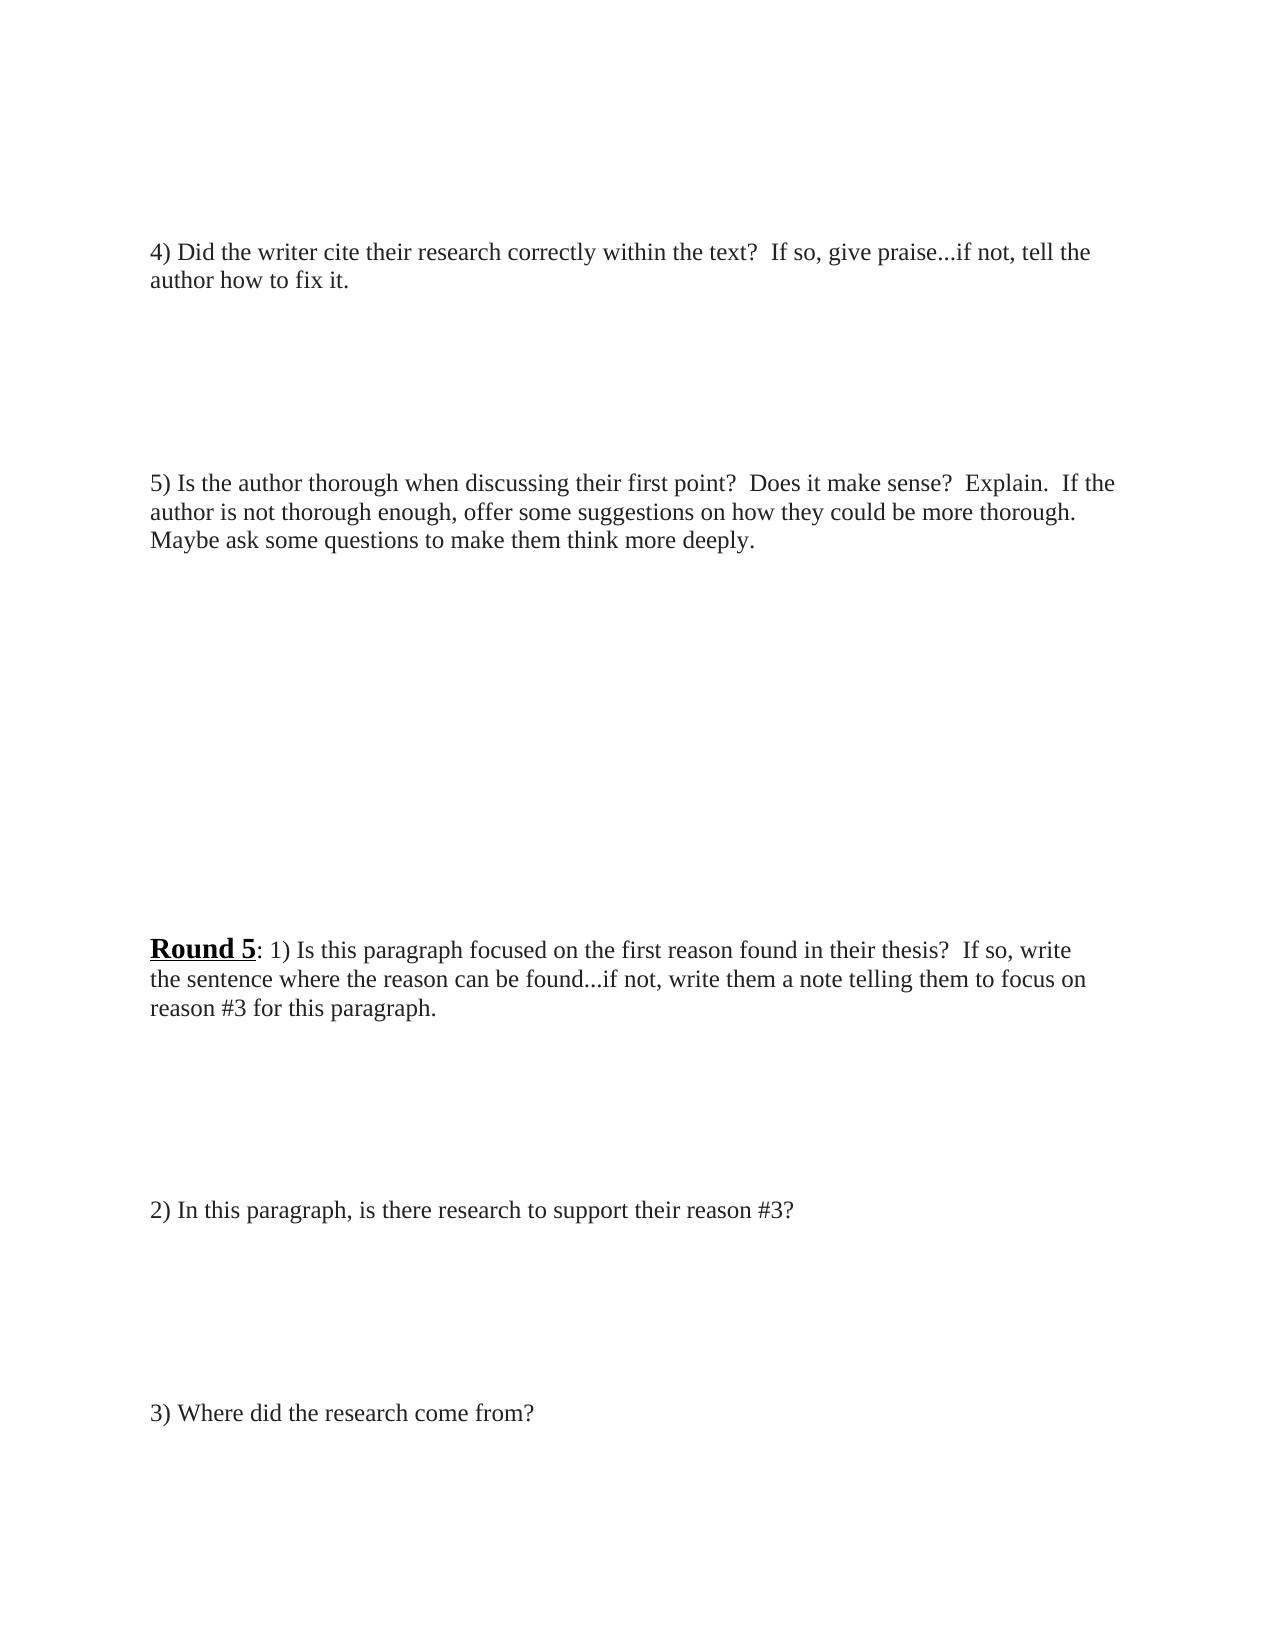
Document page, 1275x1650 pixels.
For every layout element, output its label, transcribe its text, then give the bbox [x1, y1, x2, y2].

text 3) Where did the research come from? [150, 1398, 1125, 1426]
text Round 5: 1) Is this paragraph focused on the first reason found in their thesis? If so, write the sentence where the reason can be found...if not, write them a note telling them to focus on reason #3 for this paragraph. [150, 931, 1125, 1051]
text 2) In this paragraph, is there research to support their reason #3? [150, 1138, 1125, 1224]
text 4) Did the writer cite their research correctly within the text? If so, give praise...if not, tell the author how to fix it. [150, 237, 1125, 323]
text 5) Is the author thorough when discussing their first point? Does it make sense? Explain. If the author is not thorough enough, offer some suggestions on how they could be more thorough. Maybe ask some questions to make them think more deeply. [150, 468, 1125, 554]
